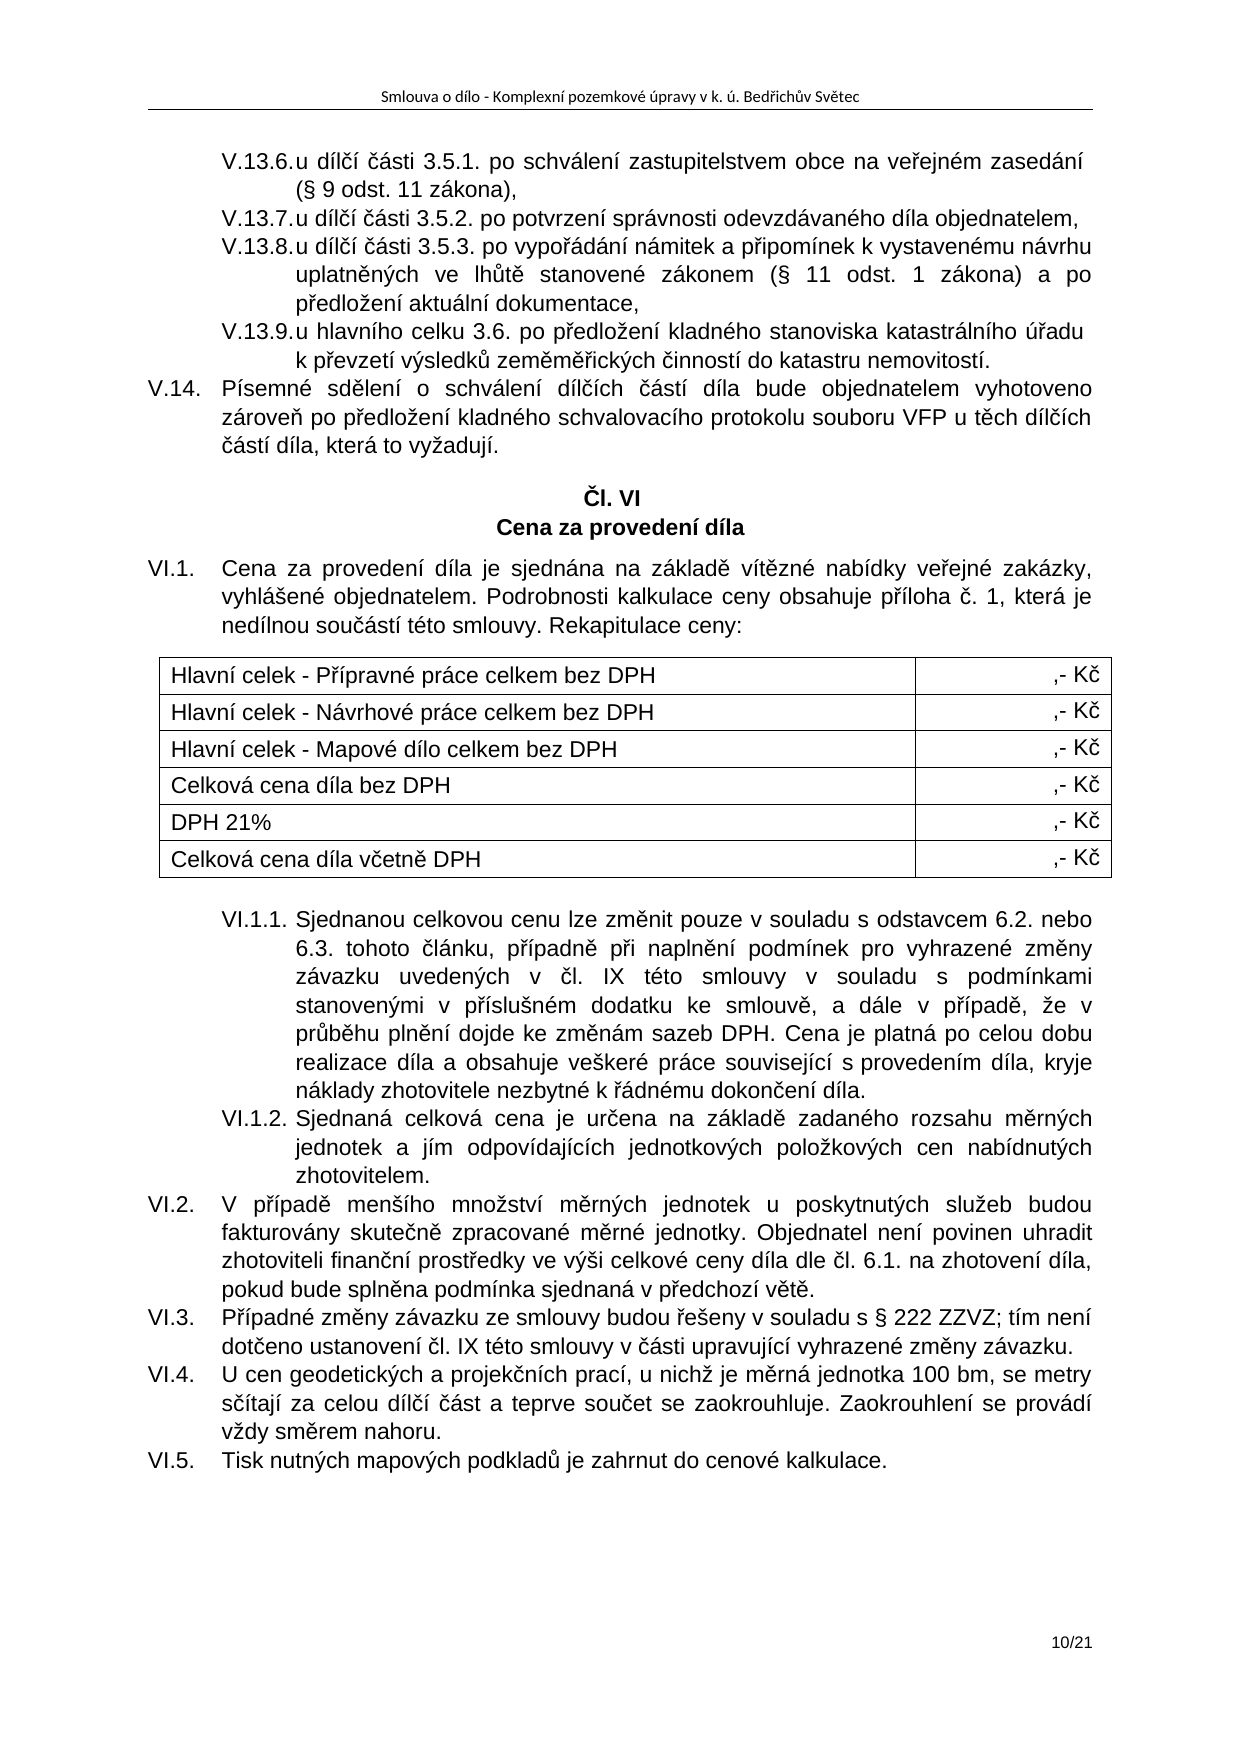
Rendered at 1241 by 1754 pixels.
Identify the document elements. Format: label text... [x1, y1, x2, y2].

text Cena za provedení díla [148, 485, 1093, 540]
text u dílčí části 3.5.2. po potvrzení správnosti odevzdávaného díla objednatelem, [221, 204, 1093, 231]
table_cell ,- Kč [916, 695, 1111, 730]
table_cell Celková cena díla bez DPH [160, 768, 915, 803]
table_cell ,- Kč [916, 805, 1111, 840]
text Sjednanou celkovou cenu lze změnit pouze v souladu s odstavcem 6.2. nebo 6.3. tohoto článku, případně při naplnění podmínek pro vyhrazené změny závazku uvedených v čl. IX této smlouvy v souladu s podmínkami stanovenými v příslušném dodatku ke smlouvě, a dále v případě, že v průběhu plnění dojde ke změnám sazeb DPH. Cena je platná po celou dobu realizace díla a obsahuje veškeré práce související s provedením díla, kryje náklady zhotovitele nezbytné k řádnému dokončení díla. [221, 906, 1093, 1103]
list Cena za provedení díla je sjednána na základě vítězné nabídky veřejné zakázky, vyhlášené objednatelem. Podrobnosti kalkulace ceny obsahuje příloha č. 1, která je nedílnou součástí této smlouvy. Rekapitulace ceny: [148, 555, 1093, 638]
list Písemné sdělení o schválení dílčích částí díla bude objednatelem vyhotoveno zároveň po předložení kladného schvalovacího protokolu souboru VFP u těch dílčích částí díla, která to vyžadují. [148, 375, 1093, 458]
list U cen geodetických a projekčních prací, u nichž je měrná jednotka 100 bm, se metry sčítají za celou dílčí část a teprve součet se zaokrouhluje. Zaokrouhlení se provádí vždy směrem nahoru. [148, 1361, 1093, 1444]
list V případě menšího množství měrných jednotek u poskytnutých služeb budou fakturovány skutečně zpracované měrné jednotky. Objednatel není povinen uhradit zhotoviteli finanční prostředky ve výši celkové ceny díla dle čl. 6.1. na zhotovení díla, pokud bude splněna podmínka sjednaná v předchozí větě. [148, 1191, 1093, 1302]
table_cell Hlavní celek - Mapové dílo celkem bez DPH [160, 731, 915, 767]
list Případné změny závazku ze smlouvy budou řešeny v souladu s § 222 ZZVZ; tím není dotčeno ustanovení čl. IX této smlouvy v části upravující vyhrazené změny závazku. [148, 1304, 1093, 1359]
table_cell Hlavní celek - Návrhové práce celkem bez DPH [160, 695, 915, 730]
table_cell ,- Kč [916, 731, 1111, 767]
text u dílčí části 3.5.1. po schválení zastupitelstvem obce na veřejném zasedání (§ 9 odst. 11 zákona), [221, 148, 1093, 202]
table_header Hlavní celek - Přípravné práce celkem bez DPH [160, 658, 915, 693]
text u hlavního celku 3.6. po předložení kladného stanoviska katastrálního úřadu k převzetí výsledků zeměměřických činností do katastru nemovitostí. [221, 318, 1093, 373]
list Tisk nutných mapových podkladů je zahrnut do cenové kalkulace. [148, 1447, 1093, 1473]
table_cell ,- Kč [916, 841, 1111, 877]
table_cell DPH 21% [160, 805, 915, 840]
table_header ,- Kč [916, 658, 1111, 693]
table_cell Celková cena díla včetně DPH [160, 841, 915, 877]
text u dílčí části 3.5.3. po vypořádání námitek a připomínek k vystavenému návrhu uplatněných ve lhůtě stanovené zákonem (§ 11 odst. 1 zákona) a po předložení aktuální dokumentace, [221, 233, 1093, 316]
text Sjednaná celková cena je určena na základě zadaného rozsahu měrných jednotek a jím odpovídajících jednotkových položkových cen nabídnutých zhotovitelem. [221, 1105, 1093, 1188]
table_cell ,- Kč [916, 768, 1111, 803]
